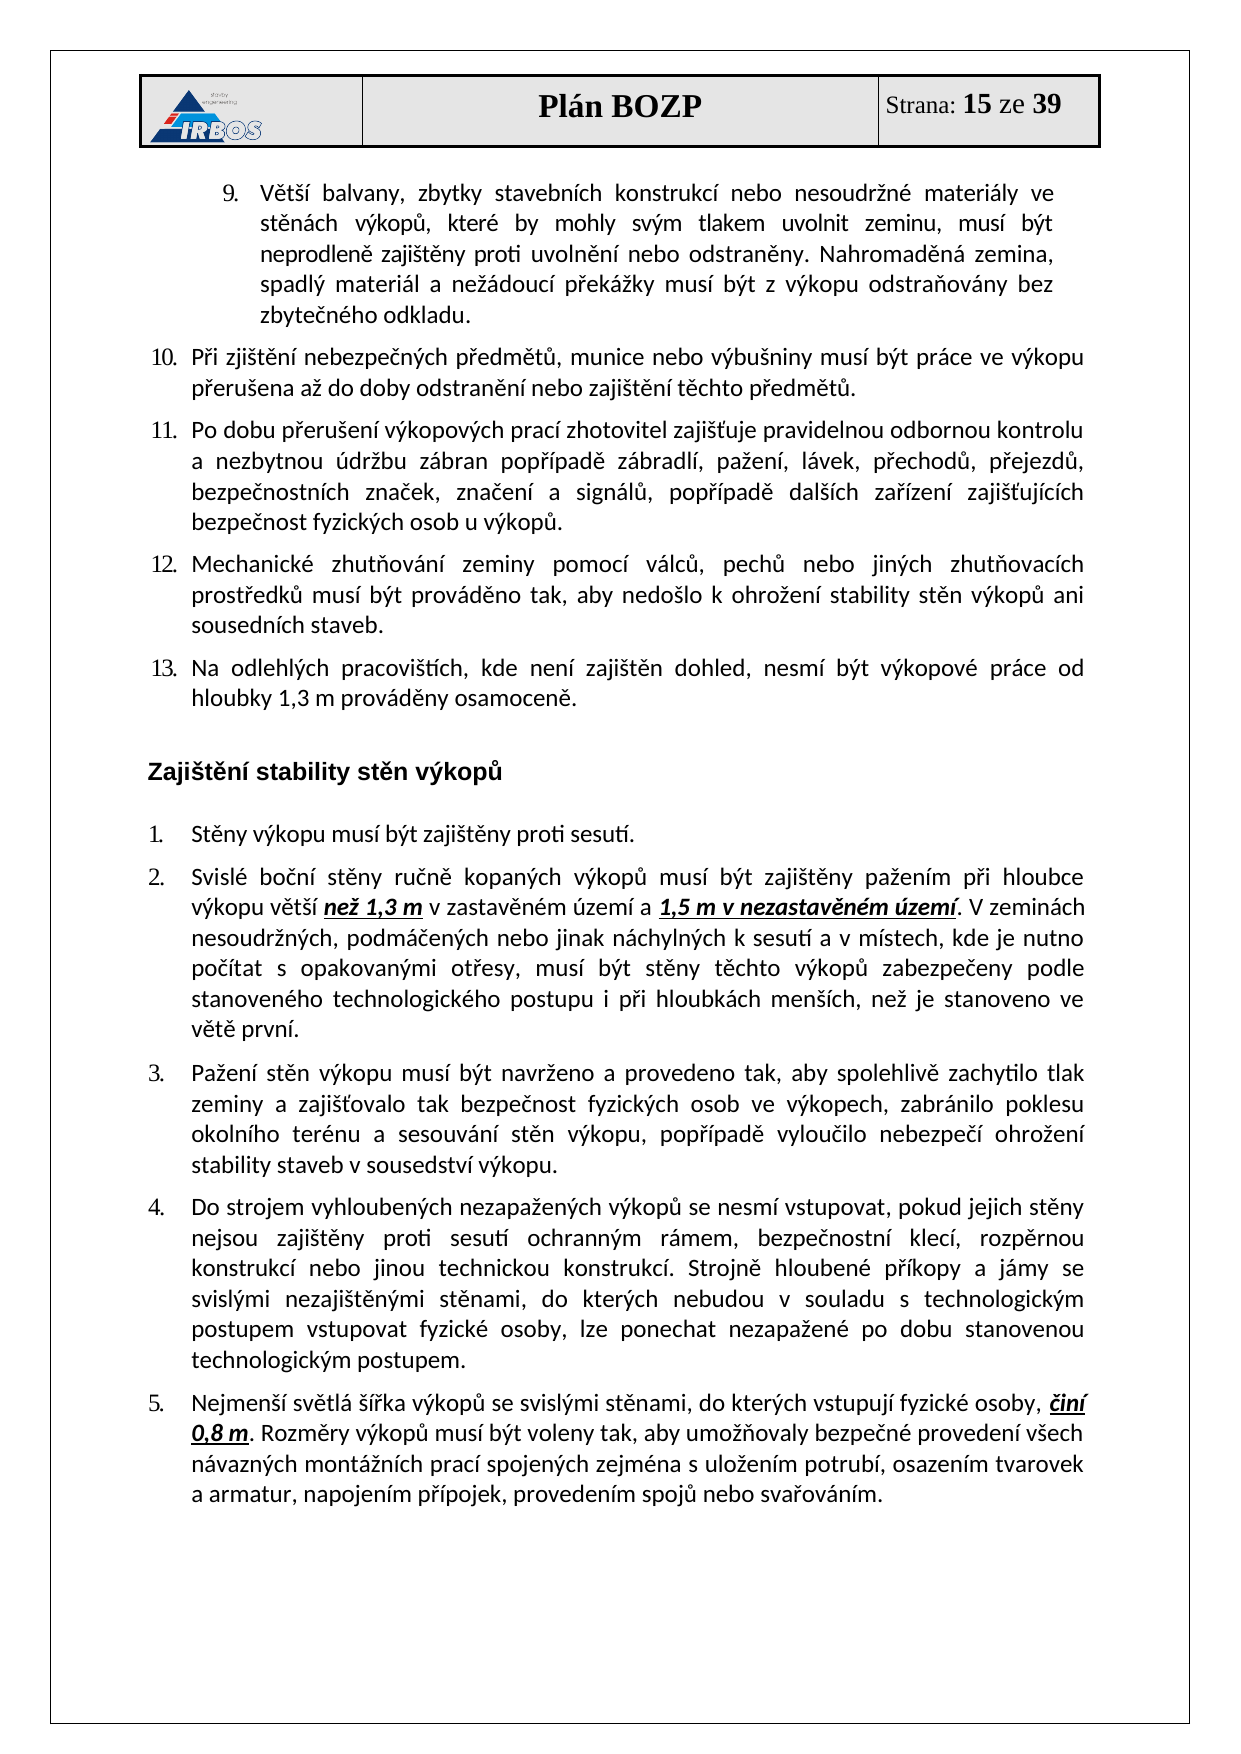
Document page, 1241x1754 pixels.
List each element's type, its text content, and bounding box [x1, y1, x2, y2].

list Při zjištění nebezpečných předmětů, munice nebo výbušniny musí být práce ve výkopu přerušena až do doby odstranění nebo zajištění těchto předmětů. [150, 341, 1085, 402]
list Do strojem vyhloubených nezapažených výkopů se nesmí vstupovat, pokud jejich stěny nejsou zajištěny proti sesutí ochranným rámem, bezpečnostní klecí, rozpěrnou konstrukcí nebo jinou technickou konstrukcí. Strojně hloubené příkopy a jámy se svislými nezajištěnými stěnami, do kterých nebudou v souladu s technologickým postupem vstupovat fyzické osoby, lze ponechat nezapažené po dobu stanovenou technologickým postupem. [148, 1191, 1085, 1374]
list Mechanické zhutňování zeminy pomocí válců, pechů nebo jiných zhutňovacích prostředků musí být prováděno tak, aby nedošlo k ohrožení stability stěn výkopů ani sousedních staveb. [150, 548, 1085, 640]
list Pažení stěn výkopu musí být navrženo a provedeno tak, aby spolehlivě zachytilo tlak zeminy a zajišťovalo tak bezpečnost fyzických osob ve výkopech, zabránilo poklesu okolního terénu a sesouvání stěn výkopu, popřípadě vyloučilo nebezpečí ohrožení stability staveb v sousedství výkopu. [148, 1057, 1086, 1179]
list Stěny výkopu musí být zajištěny proti sesutí. [148, 819, 1093, 849]
list Nejmenší světlá šířka výkopů se svislými stěnami, do kterých vstupují fyzické osoby, činí . Rozměry výkopů musí být voleny tak, aby umožňovaly bezpečné provedení všech návazných montážních prací spojených zejména s uložením potrubí, osazením tvarovek a armatur, napojením přípojek, provedením spojů nebo svařováním. [148, 1387, 1085, 1509]
list Větší balvany, zbytky stavebních konstrukcí nebo nesoudržné materiály ve stěnách výkopů, které by mohly svým tlakem uvolnit zeminu, musí být neprodleně zajištěny proti uvolnění nebo odstraněny. Nahromaděná zemina, spadlý materiál a nežádoucí překážky musí být z výkopu odstraňovány bez zbytečného odkladu. [222, 177, 1054, 329]
list Svislé boční stěny ručně kopaných výkopů musí být zajištěny pažením při hloubce výkopu větší než v zastavěném území a v nezastavěném území. V zeminách nesoudržných, podmáčených nebo jinak náchylných k sesutí a v místech, kde je nutno počítat s opakovanými otřesy, musí být stěny těchto výkopů zabezpečeny podle stanoveného technologického postupu i při hloubkách menších, než je stanoveno ve větě první. [148, 861, 1086, 1044]
text Zajištění stability stěn výkopů [147, 757, 1093, 786]
list Po dobu přerušení výkopových prací zhotovitel zajišťuje pravidelnou odbornou kontrolu a nezbytnou údržbu zábran popřípadě zábradlí, pažení, lávek, přechodů, přejezdů, bezpečnostních značek, značení a signálů, popřípadě dalších zařízení zajišťujících bezpečnost fyzických osob u výkopů. [150, 414, 1085, 537]
picture [148, 86, 263, 145]
list Na odlehlých pracovištích, kde není zajištěn dohled, nesmí být výkopové práce od hloubky prováděny osamoceně. [150, 652, 1085, 713]
